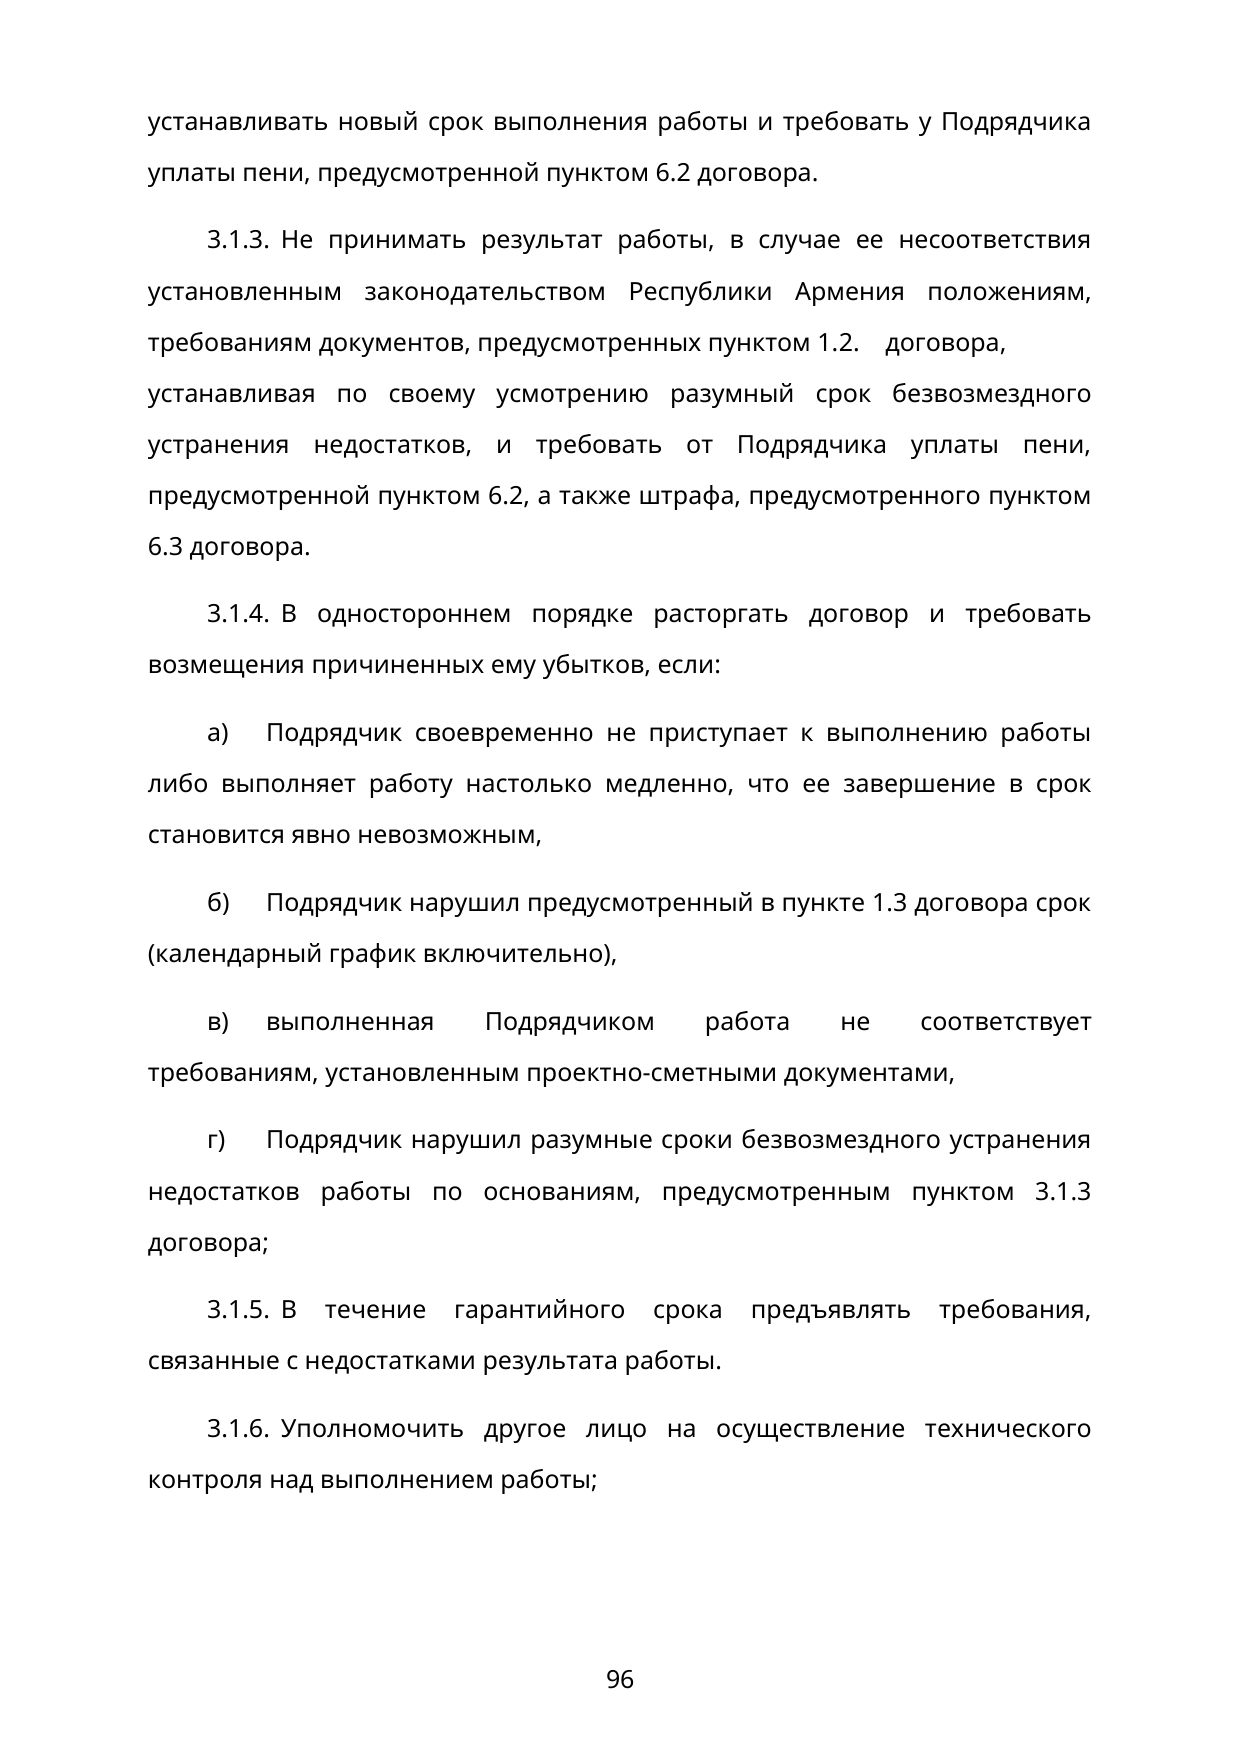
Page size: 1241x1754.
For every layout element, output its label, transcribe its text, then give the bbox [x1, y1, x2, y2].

text 3.1.4. В одностороннем порядке расторгать договор и требовать возмещения причиненных ему убытков, если: [148, 596, 1092, 681]
text б) Подрядчик нарушил предусмотренный в пункте 1.3 договора срок (календарный график включительно), [148, 885, 1092, 970]
text а) Подрядчик своевременно не приступает к выполнению работы либо выполняет работу настолько медленно, что ее завершение в срок становится явно невозможным, [148, 715, 1092, 851]
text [148, 103, 1092, 188]
text 3.1.5. В течение гарантийного срока предъявлять требования, связанные с недостатками результата работы. [148, 1292, 1092, 1377]
text в) выполненная Подрядчиком работа не соответствует требованиям, установленным проектно-сметными документами, [148, 1003, 1092, 1088]
text г) Подрядчик нарушил разумные сроки безвозмездного устранения недостатков работы по основаниям, предусмотренным пунктом 3.1.3 договора; [148, 1122, 1092, 1258]
text 3.1.3. Не принимать результат работы, в случае ее несоответствия установленным законодательством Республики Армения положениям, требованиям документов, предусмотренных пунктом 1.2. договора, устанавливая по своему усмотрению разумный срок безвозмездного устранения недостатков, и требовать от Подрядчика уплаты пени, предусмотренной пунктом 6.2, а также штрафа, предусмотренного пунктом 6.3 договора. [148, 222, 1092, 562]
text 3.1.6. Уполномочить другое лицо на осуществление технического контроля над выполнением работы; [148, 1411, 1092, 1496]
